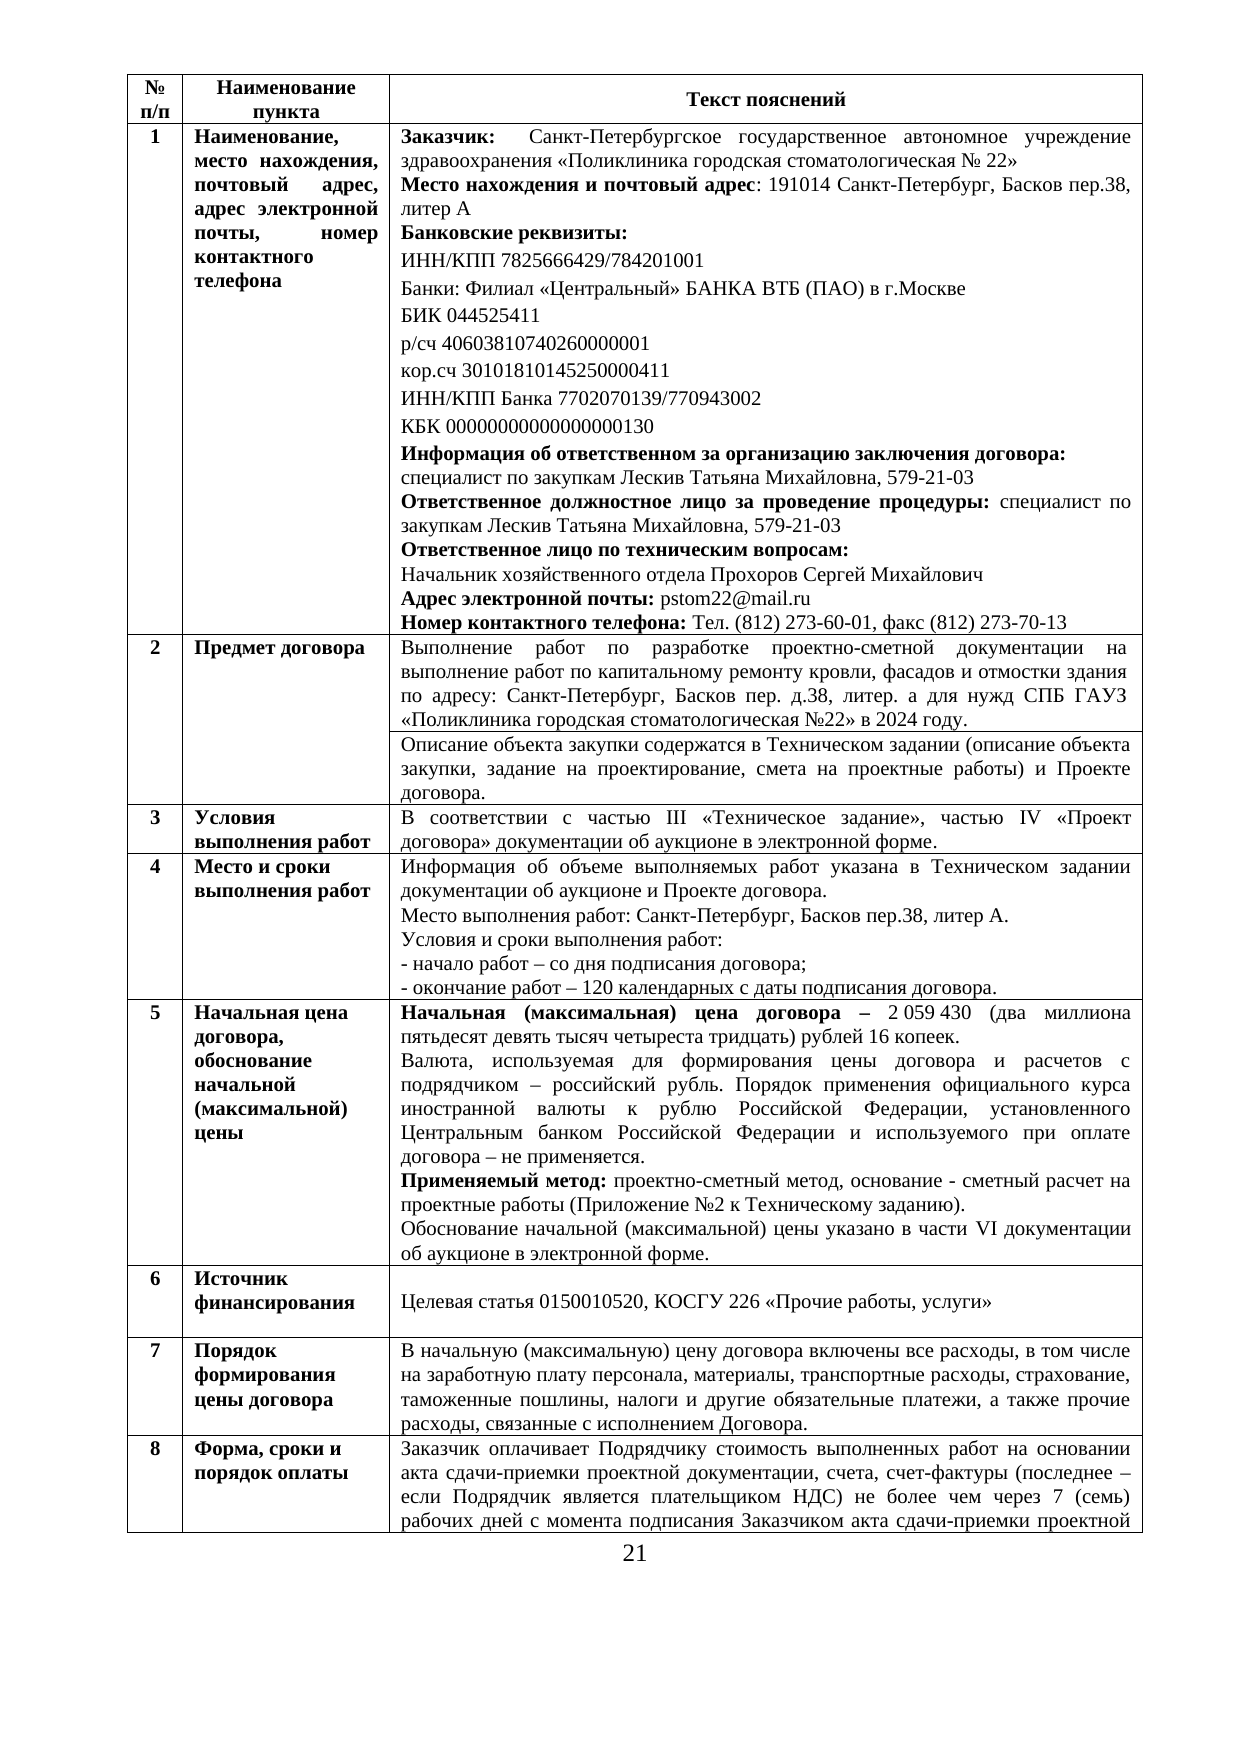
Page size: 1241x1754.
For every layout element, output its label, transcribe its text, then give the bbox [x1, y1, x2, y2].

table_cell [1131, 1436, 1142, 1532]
table_cell 7 [128, 1338, 182, 1434]
table_cell Источник финансирования [183, 1266, 389, 1337]
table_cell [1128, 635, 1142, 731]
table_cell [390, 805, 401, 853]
table_cell 4 [128, 854, 182, 999]
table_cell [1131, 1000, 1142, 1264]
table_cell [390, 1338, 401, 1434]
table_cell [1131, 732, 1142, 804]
table_cell Место и сроки выполнения работ [183, 854, 389, 999]
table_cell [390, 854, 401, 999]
table_header № п/п [128, 75, 182, 123]
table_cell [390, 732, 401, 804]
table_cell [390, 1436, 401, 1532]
table_cell 1 [128, 124, 182, 634]
table_cell Начальная цена договора, обоснование начальной (максимальной) цены [183, 1000, 389, 1264]
table_cell 5 [128, 1000, 182, 1264]
table_cell 8 [128, 1436, 182, 1532]
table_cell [183, 1436, 389, 1532]
table_cell Наименование, место нахождения, почтовый адрес, адрес электронной почты, номер контактного телефона [183, 124, 389, 634]
table_cell Предмет договора [183, 635, 389, 804]
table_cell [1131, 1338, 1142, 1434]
table_cell 2 [128, 635, 182, 804]
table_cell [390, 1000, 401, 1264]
table_cell 6 [128, 1266, 182, 1337]
table_cell Порядок формирования цены договора [183, 1338, 389, 1434]
table_cell 3 [128, 805, 182, 853]
table_header Наименование пункта [183, 75, 389, 123]
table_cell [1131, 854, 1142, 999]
table_cell Заказчик: Санкт-Петербургское государственное автономное учреждение здравоохранения «Поликлиника городская стоматологическая № 22» Место нахождения и почтовый адрес: 191014 Санкт-Петербург, Басков пер.38, литер А Банковские реквизиты: ИНН/КПП 7825666429/784201001 Банки: Филиал «Центральный» БАНКА ВТБ (ПАО) в г.Москве БИК 044525411 р/сч 40603810740260000001 кор.сч 30101810145250000411 ИНН/КПП Банка 7702070139/770943002 КБК 00000000000000000130 Информация об ответственном за организацию заключения договора: специалист по закупкам Лескив Татьяна Михайловна, 579-21-03 Ответственное должностное лицо за проведение процедуры: специалист по закупкам Лескив Татьяна Михайловна, 579-21-03 Ответственное лицо по техническим вопросам: Начальник хозяйственного отдела Прохоров Сергей Михайлович Адрес электронной почты: pstom22@mail.ru Номер контактного телефона: Тел. (812) 273-60-01, факс (812) 273-70-13 [390, 124, 1142, 634]
table_cell Целевая статья 0150010520, КОСГУ 226 «Прочие работы, услуги» [390, 1266, 1142, 1337]
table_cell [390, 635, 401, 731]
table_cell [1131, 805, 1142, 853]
table_header Текст пояснений [390, 75, 1142, 123]
